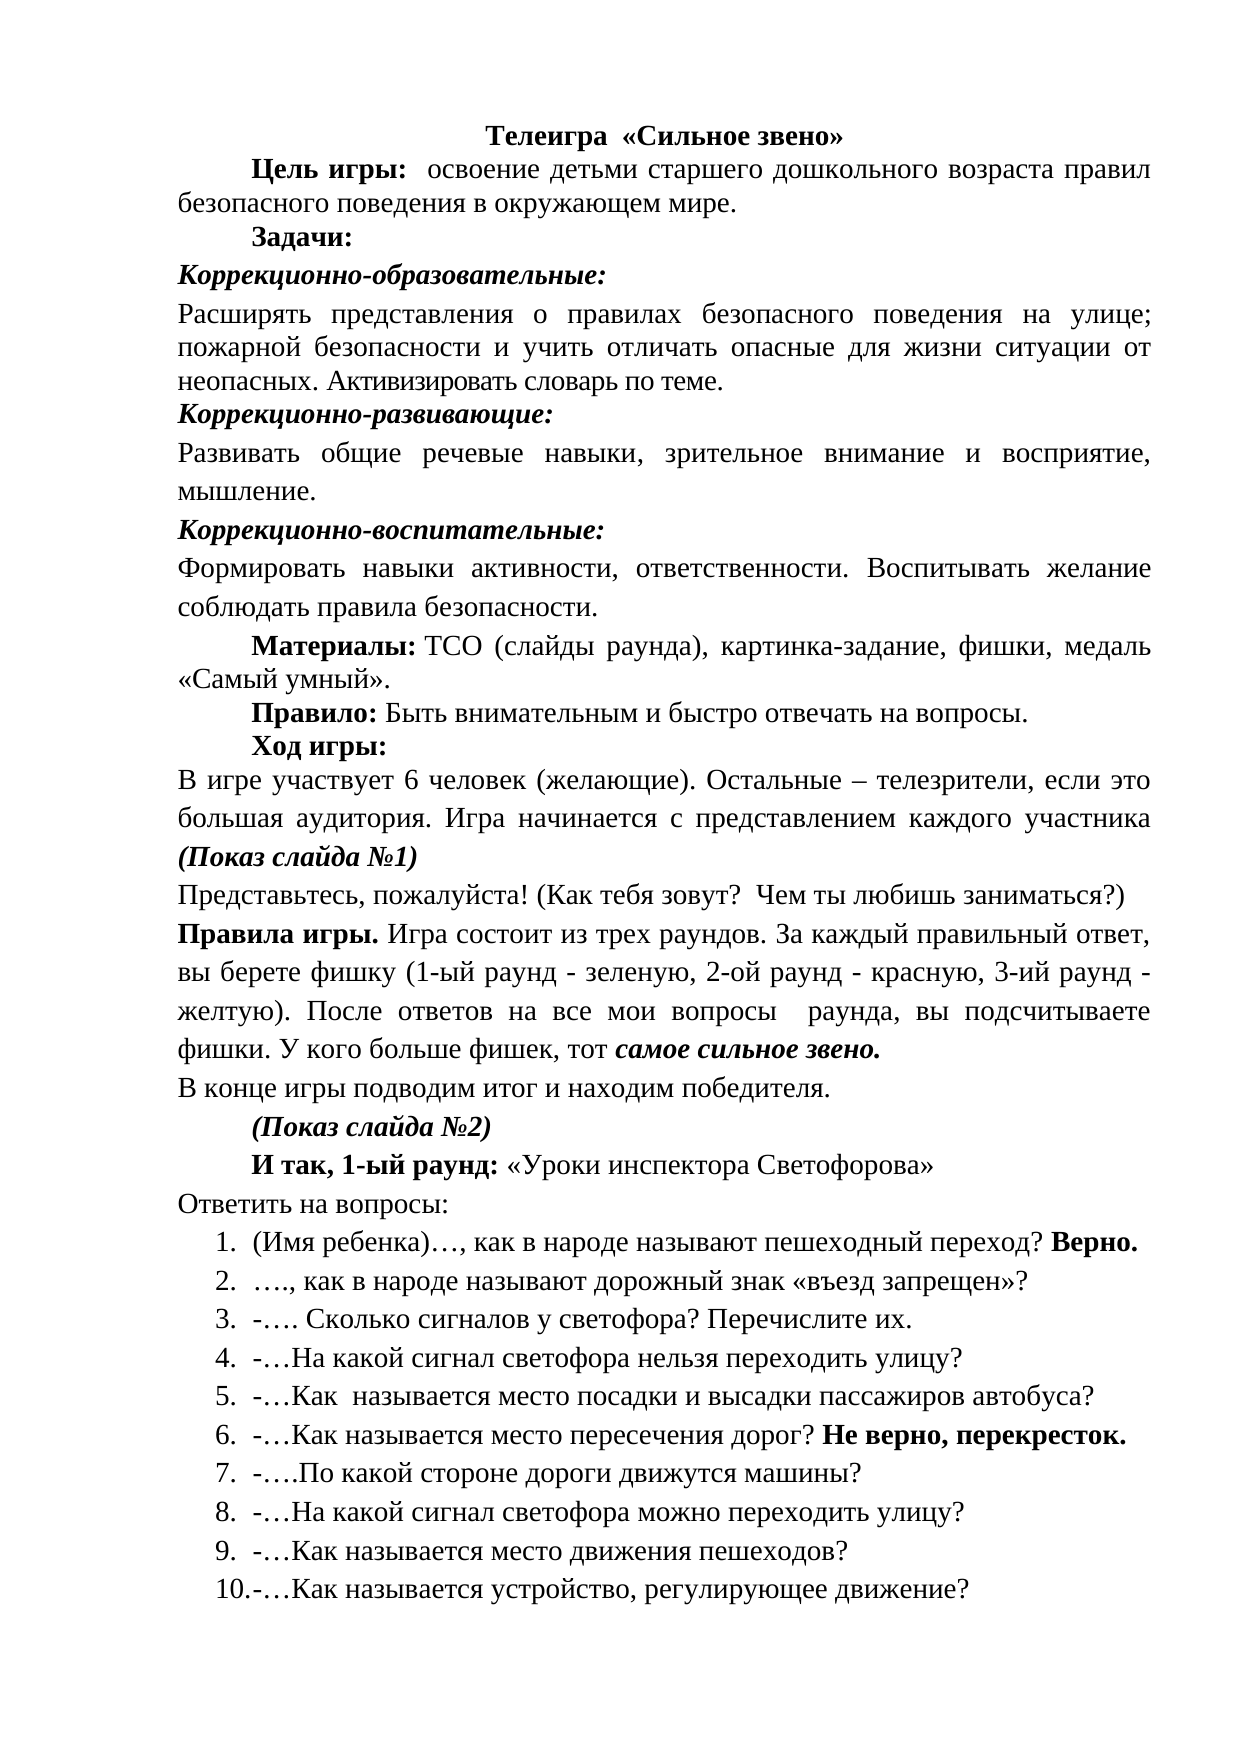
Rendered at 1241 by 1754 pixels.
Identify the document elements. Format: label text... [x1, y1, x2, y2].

list …., как в народе называют дорожный знак «въезд запрещен»? [215, 1263, 1152, 1296]
text (Показ слайда №2) [177, 1109, 1152, 1142]
text Цель игры: освоение детьми старшего дошкольного возраста правил безопасного поведения в окружающем мире. [177, 152, 1152, 219]
list -…. Сколько сигналов у светофора? Перечислите их. [215, 1301, 1152, 1335]
text Коррекционно-развивающие: [177, 396, 1152, 430]
list -…На какой сигнал светофора нельзя переходить улицу? [215, 1340, 1152, 1373]
list -…Как называется место пересечения дорог? Не верно, перекресток. [215, 1417, 1152, 1451]
text Развивать общие речевые навыки, зрительное внимание и восприятие, мышление. [177, 435, 1152, 507]
text Расширять представления о правилах безопасного поведения на улице; пожарной безопасности и учить отличать опасные для жизни ситуации от неопасных. Активизировать словарь по теме. [177, 296, 1152, 396]
text Правила игры. Игра состоит из трех раундов. За каждый правильный ответ, вы берете фишку (1-ый раунд - зеленую, 2-ой раунд - красную, 3-ий раунд - желтую). После ответов на все мои вопросы раунда, вы подсчитываете фишки. У кого больше фишек, тот самое сильное звено. [177, 916, 1152, 1065]
list -…Как называется устройство, регулирующее движение? [215, 1571, 1152, 1605]
text Ответить на вопросы: [177, 1186, 1152, 1219]
text Материалы: ТСО (слайды раунда), картинка-задание, фишки, медаль «Самый умный». [177, 628, 1152, 695]
text Ход игры: [177, 728, 1152, 762]
list -…На какой сигнал светофора можно переходить улицу? [215, 1494, 1152, 1528]
list -…Как называется место посадки и высадки пассажиров автобуса? [215, 1378, 1152, 1412]
text Представьтесь, пожалуйста! (Как тебя зовут? Чем ты любишь заниматься?) [177, 877, 1152, 911]
text Задачи: [177, 219, 1152, 252]
list -…Как называется место движения пешеходов? [215, 1533, 1152, 1566]
text В игре участвует 6 человек (желающие). Остальные – телезрители, если это большая аудитория. Игра начинается с представлением каждого участника (Показ слайда №1) [177, 762, 1152, 872]
text Телеигра «Сильное звено» [177, 118, 1152, 152]
text И так, 1-ый раунд: «Уроки инспектора Светофорова» [177, 1147, 1152, 1181]
text В конце игры подводим итог и находим победителя. [177, 1070, 1152, 1104]
text Формировать навыки активности, ответственности. Воспитывать желание соблюдать правила безопасности. [177, 551, 1152, 623]
list -….По какой стороне дороги движутся машины? [215, 1456, 1152, 1489]
text Коррекционно-образовательные: [177, 257, 1152, 291]
list (Имя ребенка)…, как в народе называют пешеходный переход? Верно. [215, 1224, 1152, 1258]
text Коррекционно-воспитательные: [177, 512, 1152, 546]
text Правило: Быть внимательным и быстро отвечать на вопросы. [177, 695, 1152, 728]
